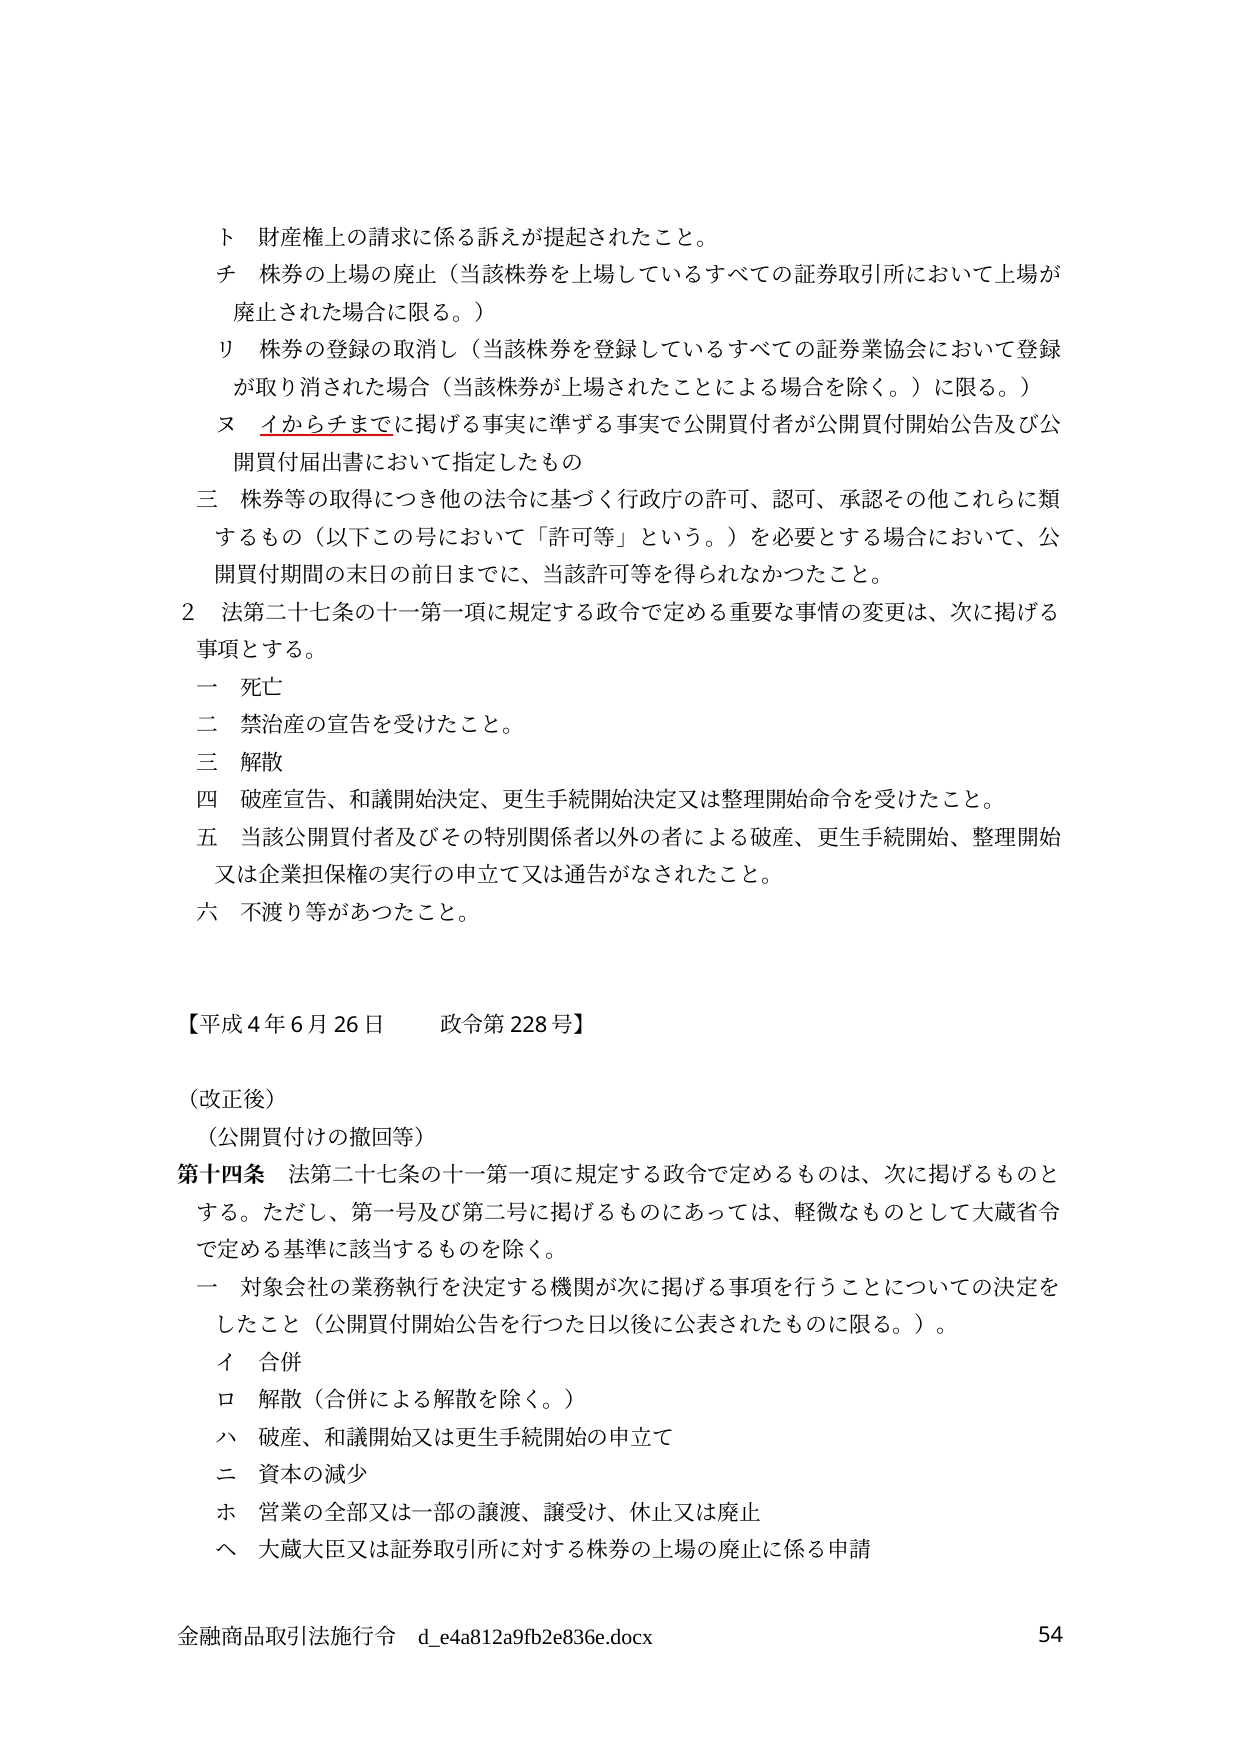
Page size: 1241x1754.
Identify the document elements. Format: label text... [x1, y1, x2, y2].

text （公開買付けの撤回等） [196, 1117, 1063, 1154]
text ハ 破産、和議開始又は更生手続開始の申立て [215, 1417, 1063, 1454]
text （改正後） [177, 1079, 1063, 1117]
text 二 禁治産の宣告を受けたこと。 [196, 704, 1063, 742]
text 一 対象会社の業務執行を決定する機関が次に掲げる事項を行うことについての決定をしたこと（公開買付開始公告を行つた日以後に公表されたものに限る。）。 [196, 1267, 1063, 1342]
text イ 合併 [215, 1342, 1063, 1379]
text ヘ 大蔵大臣又は証券取引所に対する株券の上場の廃止に係る申請 [215, 1529, 1063, 1567]
text ト 財産権上の請求に係る訴えが提起されたこと。 [215, 217, 1063, 254]
text 一 死亡 [196, 667, 1063, 704]
text ニ 資本の減少 [215, 1454, 1063, 1492]
text 【平成4年6月26日 政令第228号】 [177, 1004, 1063, 1042]
text ロ 解散（合併による解散を除く。） [215, 1379, 1063, 1417]
text 六 不渡り等があつたこと。 [196, 892, 1063, 929]
text 三 解散 [196, 742, 1063, 779]
text 五 当該公開買付者及びその特別関係者以外の者による破産、更生手続開始、整理開始又は企業担保権の実行の申立て又は通告がなされたこと。 [196, 817, 1063, 892]
text チ 株券の上場の廃止（当該株券を上場しているすべての証券取引所において上場が廃止された場合に限る。） [215, 254, 1063, 329]
text 三 株券等の取得につき他の法令に基づく行政庁の許可、認可、承認その他これらに類するもの（以下この号において「許可等」という。）を必要とする場合において、公開買付期間の末日の前日までに、当該許可等を得られなかつたこと。 [196, 479, 1063, 592]
text リ 株券の登録の取消し（当該株券を登録しているすべての証券業協会において登録が取り消された場合（当該株券が上場されたことによる場合を除く。）に限る。） [215, 329, 1063, 404]
text ヌ イからチまでに掲げる事実に準ずる事実で公開買付者が公開買付開始公告及び公開買付届出書において指定したもの [215, 404, 1063, 479]
text ホ 営業の全部又は一部の譲渡、譲受け、休止又は廃止 [215, 1492, 1063, 1529]
text 第十四条 法第二十七条の十一第一項に規定する政令で定めるものは、次に掲げるものとする。ただし、第一号及び第二号に掲げるものにあっては、軽微なものとして大蔵省令で定める基準に該当するものを除く。 [177, 1154, 1063, 1267]
text 四 破産宣告、和議開始決定、更生手続開始決定又は整理開始命令を受けたこと。 [196, 779, 1063, 817]
text ２ 法第二十七条の十一第一項に規定する政令で定める重要な事情の変更は、次に掲げる事項とする。 [177, 592, 1063, 667]
